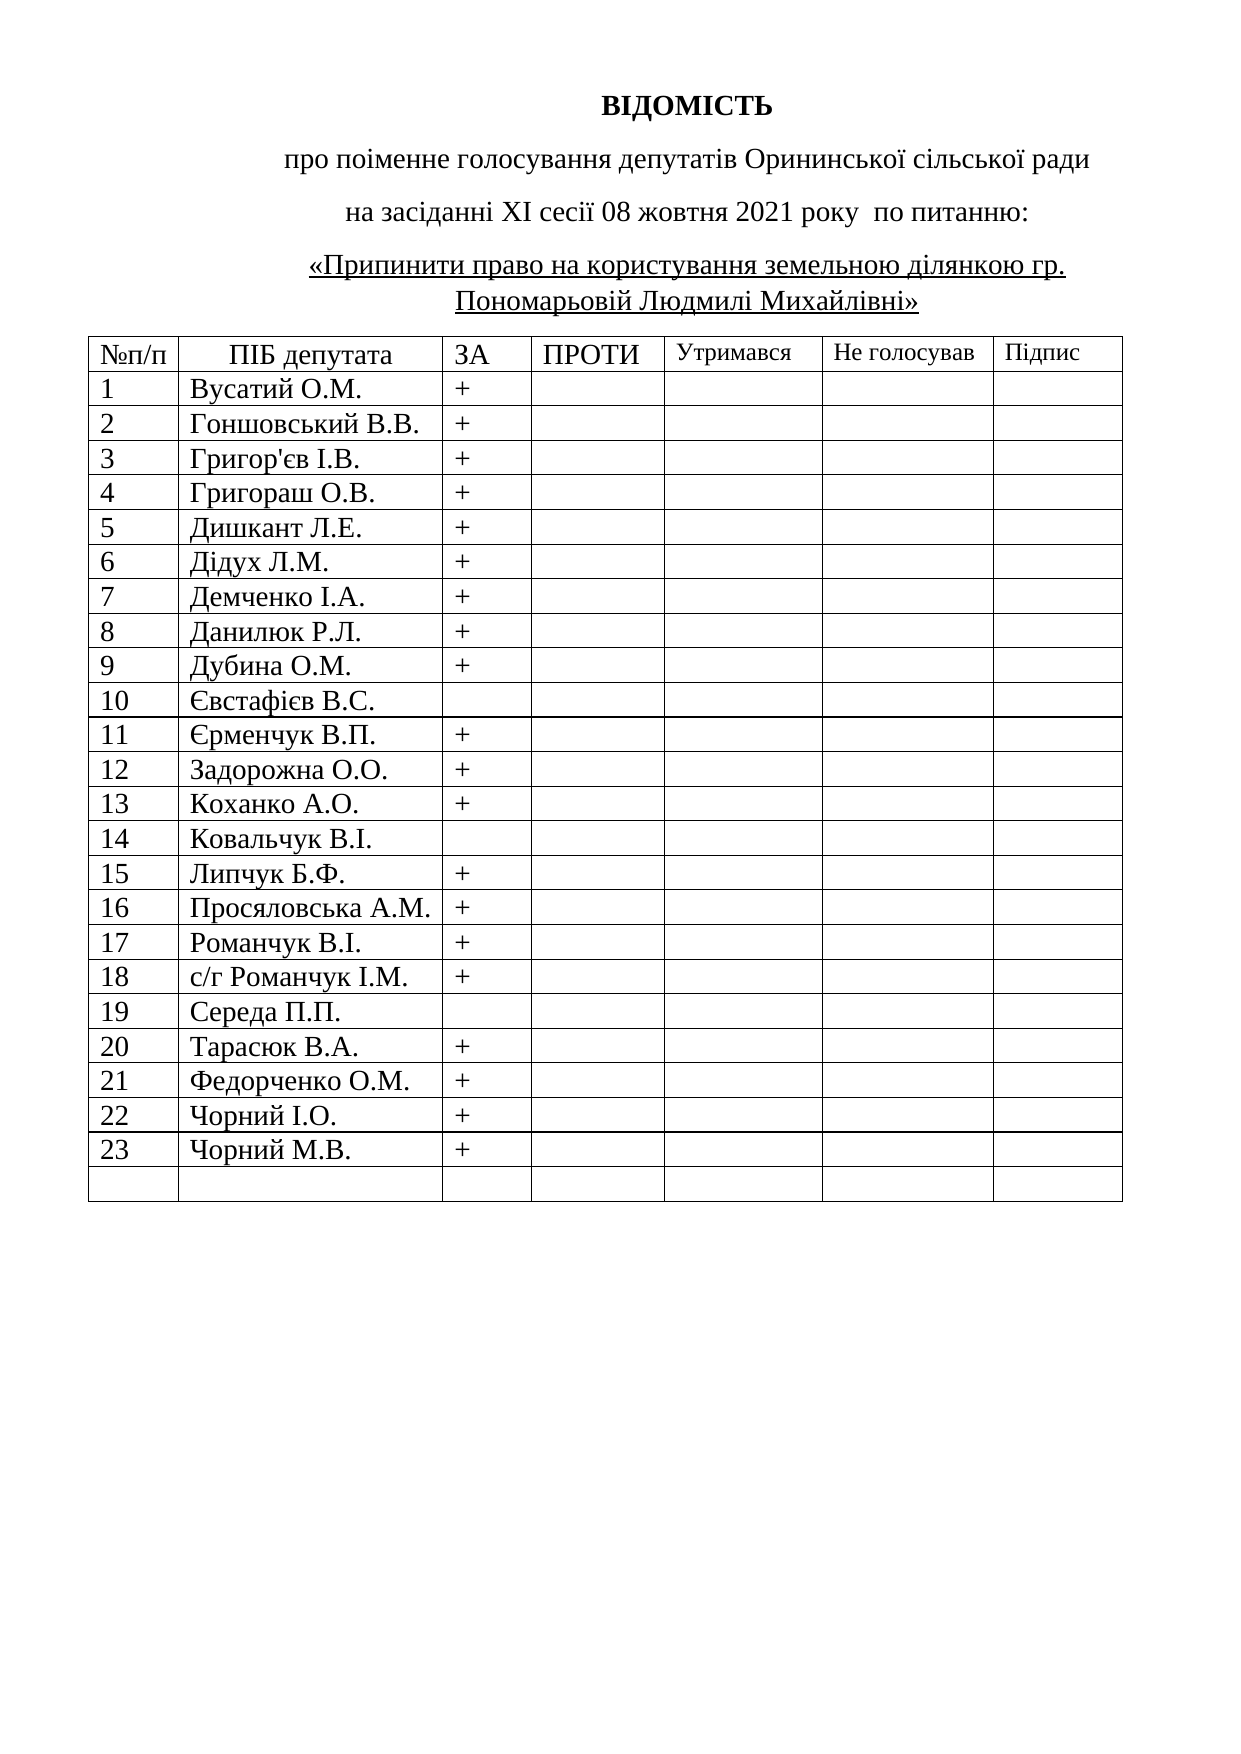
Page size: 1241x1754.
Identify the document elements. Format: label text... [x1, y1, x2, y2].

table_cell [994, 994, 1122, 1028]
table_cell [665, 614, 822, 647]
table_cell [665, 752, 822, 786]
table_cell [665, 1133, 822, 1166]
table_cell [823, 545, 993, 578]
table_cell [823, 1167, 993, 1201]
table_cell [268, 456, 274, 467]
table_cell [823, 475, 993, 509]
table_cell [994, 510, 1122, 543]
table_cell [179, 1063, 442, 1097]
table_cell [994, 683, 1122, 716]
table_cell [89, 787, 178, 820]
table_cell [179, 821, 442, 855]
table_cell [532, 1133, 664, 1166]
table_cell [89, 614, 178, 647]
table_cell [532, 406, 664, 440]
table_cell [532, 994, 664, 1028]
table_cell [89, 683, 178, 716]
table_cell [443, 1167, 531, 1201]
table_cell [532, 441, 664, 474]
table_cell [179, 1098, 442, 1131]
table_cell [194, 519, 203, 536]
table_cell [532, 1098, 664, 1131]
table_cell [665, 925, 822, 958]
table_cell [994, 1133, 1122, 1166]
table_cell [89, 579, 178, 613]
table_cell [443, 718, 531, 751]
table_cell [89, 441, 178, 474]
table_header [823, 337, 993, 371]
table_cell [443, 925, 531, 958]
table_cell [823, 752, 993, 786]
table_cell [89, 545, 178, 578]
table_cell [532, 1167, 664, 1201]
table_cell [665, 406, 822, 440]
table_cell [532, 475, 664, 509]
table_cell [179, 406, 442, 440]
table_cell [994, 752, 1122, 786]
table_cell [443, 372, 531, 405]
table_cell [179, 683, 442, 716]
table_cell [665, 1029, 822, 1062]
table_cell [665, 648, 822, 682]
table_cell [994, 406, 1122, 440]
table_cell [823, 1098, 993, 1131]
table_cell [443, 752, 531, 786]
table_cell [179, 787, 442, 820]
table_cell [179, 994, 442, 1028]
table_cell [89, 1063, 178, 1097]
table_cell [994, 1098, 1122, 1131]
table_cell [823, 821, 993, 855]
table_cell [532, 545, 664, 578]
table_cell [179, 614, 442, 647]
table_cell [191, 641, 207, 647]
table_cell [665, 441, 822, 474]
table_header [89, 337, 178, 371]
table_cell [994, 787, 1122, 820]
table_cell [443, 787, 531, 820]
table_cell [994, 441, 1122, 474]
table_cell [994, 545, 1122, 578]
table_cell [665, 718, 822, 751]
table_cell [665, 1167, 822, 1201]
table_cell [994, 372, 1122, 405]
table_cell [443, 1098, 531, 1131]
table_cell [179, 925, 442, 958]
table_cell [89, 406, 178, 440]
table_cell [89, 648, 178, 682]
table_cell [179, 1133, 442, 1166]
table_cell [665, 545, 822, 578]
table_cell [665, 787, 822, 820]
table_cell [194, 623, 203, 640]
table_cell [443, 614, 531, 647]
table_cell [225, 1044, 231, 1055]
text на засіданні XI сесії 08 жовтня 2021 року по питанню: [223, 194, 1152, 228]
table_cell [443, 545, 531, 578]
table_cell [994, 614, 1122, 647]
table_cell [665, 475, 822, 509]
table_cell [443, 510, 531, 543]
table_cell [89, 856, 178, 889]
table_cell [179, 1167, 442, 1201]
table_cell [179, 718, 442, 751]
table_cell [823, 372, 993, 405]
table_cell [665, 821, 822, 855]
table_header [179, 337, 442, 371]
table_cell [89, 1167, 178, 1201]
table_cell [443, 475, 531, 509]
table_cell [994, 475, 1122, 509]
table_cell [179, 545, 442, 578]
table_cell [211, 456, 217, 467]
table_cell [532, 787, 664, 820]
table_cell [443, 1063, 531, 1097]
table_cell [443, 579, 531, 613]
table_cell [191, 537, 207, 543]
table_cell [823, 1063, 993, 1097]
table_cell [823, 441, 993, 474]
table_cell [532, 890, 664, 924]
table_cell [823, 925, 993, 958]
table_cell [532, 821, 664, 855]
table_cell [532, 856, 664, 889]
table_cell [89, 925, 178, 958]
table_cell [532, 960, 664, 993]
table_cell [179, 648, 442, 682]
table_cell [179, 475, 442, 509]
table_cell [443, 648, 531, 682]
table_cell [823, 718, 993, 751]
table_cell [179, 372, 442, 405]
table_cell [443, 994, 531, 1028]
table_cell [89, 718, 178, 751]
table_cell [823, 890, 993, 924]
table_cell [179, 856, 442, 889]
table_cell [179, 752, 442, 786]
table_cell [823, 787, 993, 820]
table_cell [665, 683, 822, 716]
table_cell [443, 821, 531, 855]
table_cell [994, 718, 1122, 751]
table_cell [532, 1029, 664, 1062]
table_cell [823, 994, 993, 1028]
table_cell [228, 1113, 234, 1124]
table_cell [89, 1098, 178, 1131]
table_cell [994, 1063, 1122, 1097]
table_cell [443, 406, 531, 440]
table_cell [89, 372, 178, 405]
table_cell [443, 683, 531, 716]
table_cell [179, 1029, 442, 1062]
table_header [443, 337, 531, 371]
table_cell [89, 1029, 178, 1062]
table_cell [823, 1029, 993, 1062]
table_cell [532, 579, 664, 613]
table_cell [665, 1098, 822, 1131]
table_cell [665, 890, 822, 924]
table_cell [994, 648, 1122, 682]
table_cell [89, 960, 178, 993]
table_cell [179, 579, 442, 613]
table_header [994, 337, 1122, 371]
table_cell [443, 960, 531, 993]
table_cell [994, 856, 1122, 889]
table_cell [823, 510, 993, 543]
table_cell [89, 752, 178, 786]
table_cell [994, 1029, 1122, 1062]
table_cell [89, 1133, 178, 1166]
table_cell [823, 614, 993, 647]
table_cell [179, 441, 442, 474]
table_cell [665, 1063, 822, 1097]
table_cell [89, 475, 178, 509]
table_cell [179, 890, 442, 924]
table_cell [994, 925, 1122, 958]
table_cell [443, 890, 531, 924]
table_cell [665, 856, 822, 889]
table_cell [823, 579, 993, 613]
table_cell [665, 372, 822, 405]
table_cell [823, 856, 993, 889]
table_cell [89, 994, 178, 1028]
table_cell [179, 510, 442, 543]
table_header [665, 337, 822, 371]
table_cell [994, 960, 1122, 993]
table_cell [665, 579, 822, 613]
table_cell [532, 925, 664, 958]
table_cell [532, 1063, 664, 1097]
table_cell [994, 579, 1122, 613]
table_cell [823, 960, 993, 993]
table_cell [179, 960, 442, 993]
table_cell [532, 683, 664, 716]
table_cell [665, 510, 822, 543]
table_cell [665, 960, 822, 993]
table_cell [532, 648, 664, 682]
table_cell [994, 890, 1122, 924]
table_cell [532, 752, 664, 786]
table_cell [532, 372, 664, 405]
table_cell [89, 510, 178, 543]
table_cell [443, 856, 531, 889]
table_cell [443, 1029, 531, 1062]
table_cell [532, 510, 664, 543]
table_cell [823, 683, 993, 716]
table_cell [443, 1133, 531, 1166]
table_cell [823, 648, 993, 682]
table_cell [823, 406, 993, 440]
text «Припинити право на користування земельною ділянкою гр. Пономарьовій Людмилі Михайлівні» [223, 247, 1152, 317]
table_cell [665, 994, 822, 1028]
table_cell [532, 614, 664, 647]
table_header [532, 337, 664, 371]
text про поіменне голосування депутатів Орининської сільської ради [223, 141, 1152, 175]
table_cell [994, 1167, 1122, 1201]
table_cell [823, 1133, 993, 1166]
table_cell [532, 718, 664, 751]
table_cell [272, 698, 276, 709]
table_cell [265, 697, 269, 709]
text ВІДОМІСТЬ [223, 88, 1152, 122]
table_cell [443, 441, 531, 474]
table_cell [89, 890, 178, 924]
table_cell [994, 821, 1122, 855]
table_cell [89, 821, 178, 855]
